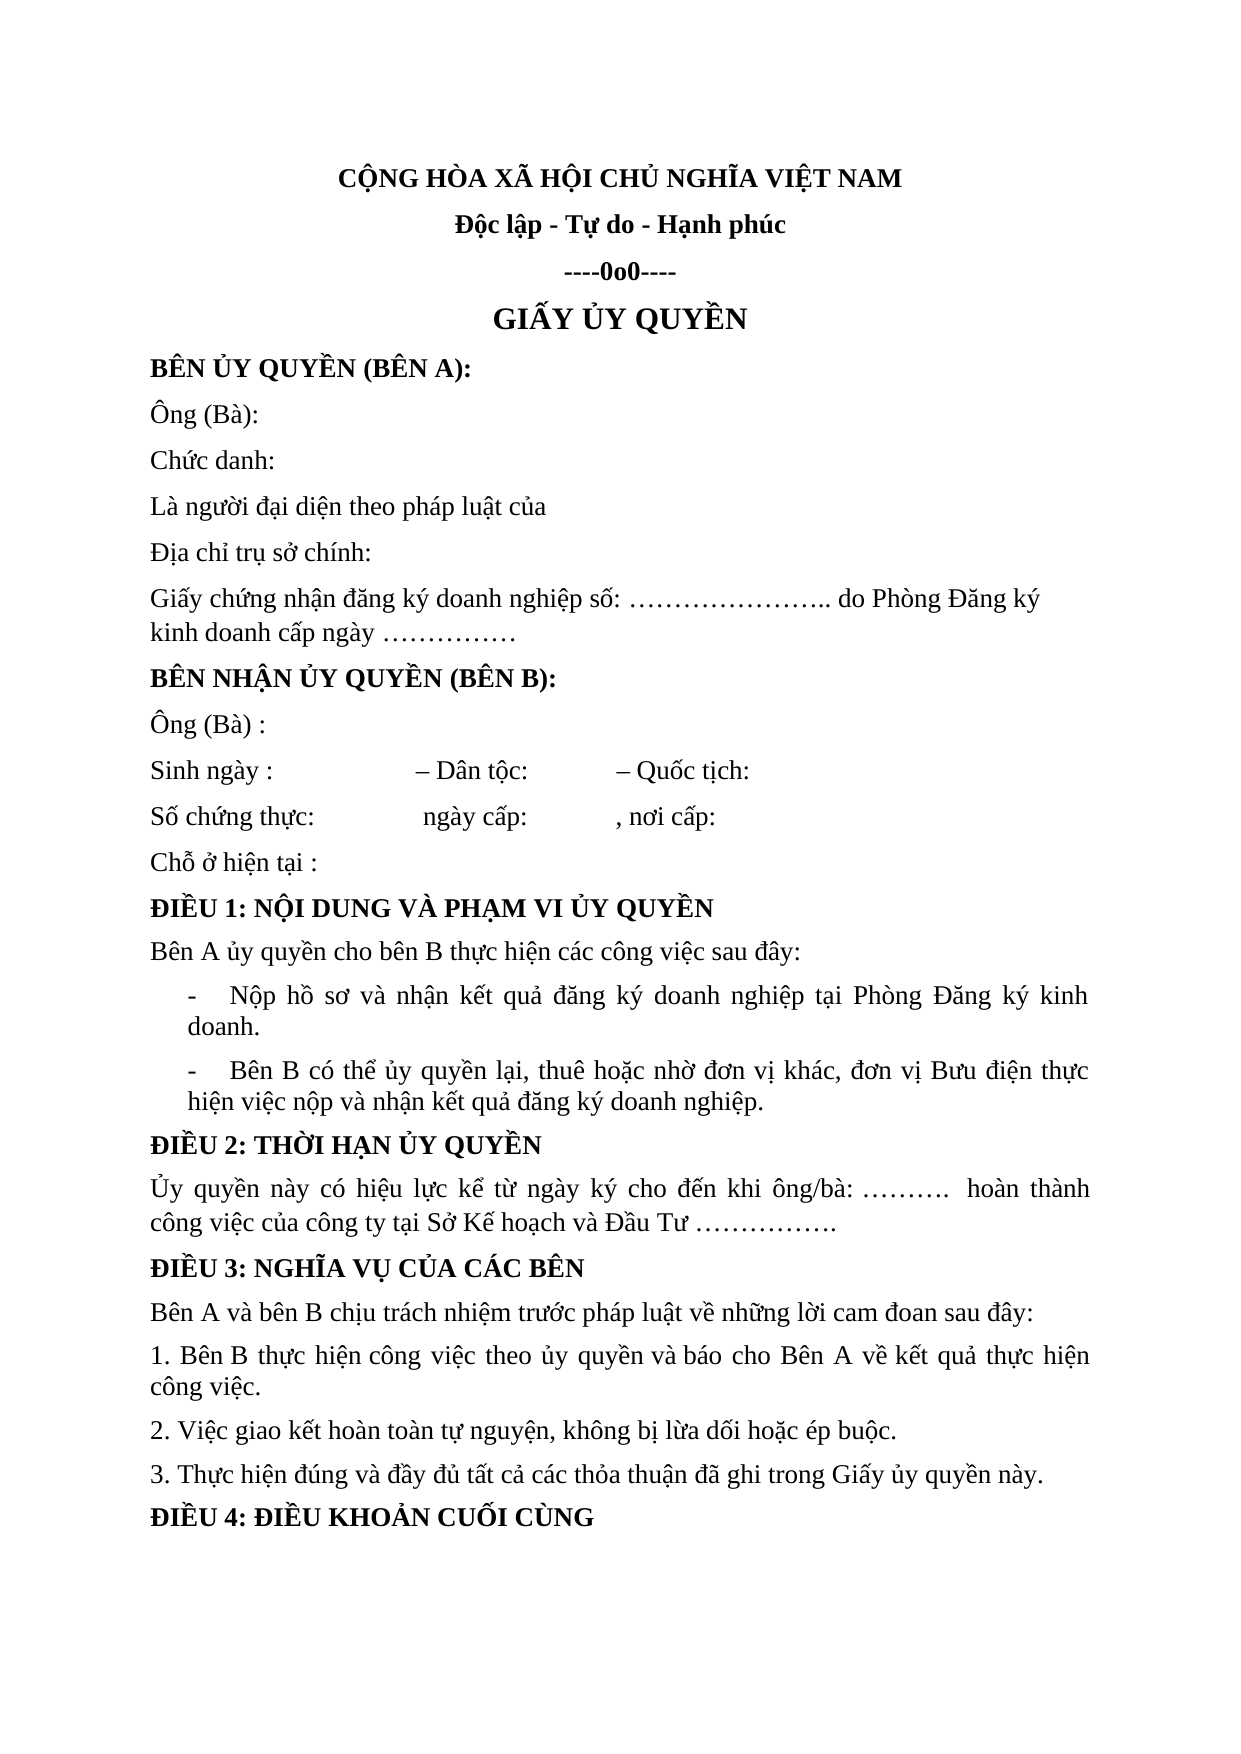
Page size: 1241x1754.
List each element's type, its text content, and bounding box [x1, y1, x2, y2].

text CỘNG HÒA XÃ HỘI CHỦ NGHĨA VIỆT NAM [150, 162, 1090, 194]
text GIẤY ỦY QUYỀN [150, 301, 1090, 337]
text ĐIỀU 2: THỜI HẠN ỦY QUYỀN [150, 1129, 1090, 1160]
text Ông (Bà): [150, 398, 1090, 429]
text ----0o0---- [150, 254, 1090, 286]
text Chỗ ở hiện tại : [150, 846, 1090, 877]
text BÊN NHẬN ỦY QUYỀN (BÊN B): [150, 662, 1090, 693]
text - Bên B có thể ủy quyền lại, thuê hoặc nhờ đơn vị khác, đơn vị Bưu điện thực hiện việc nộp và nhận kết quả đăng ký doanh nghiệp. [187, 1054, 1090, 1116]
text Bên A và bên B chịu trách nhiệm trước pháp luật về những lời cam đoan sau đây: [150, 1296, 1090, 1327]
text ĐIỀU 3: NGHĨA VỤ CỦA CÁC BÊN [150, 1252, 1090, 1283]
text ĐIỀU 4: ĐIỀU KHOẢN CUỐI CÙNG [150, 1501, 1090, 1532]
text Ông (Bà) : [150, 708, 1090, 739]
text Độc lập - Tự do - Hạnh phúc [150, 208, 1090, 240]
text Số chứng thực: ngày cấp: , nơi cấp: [150, 800, 1090, 831]
text Bên A ủy quyền cho bên B thực hiện các công việc sau đây: [150, 936, 1090, 967]
text Là người đại diện theo pháp luật của [150, 490, 1090, 521]
text Sinh ngày : – Dân tộc: – Quốc tịch: [150, 754, 1090, 785]
text 3. Thực hiện đúng và đầy đủ tất cả các thỏa thuận đã ghi trong Giấy ủy quyền này. [150, 1458, 1090, 1489]
text 1. Bên B thực hiện công việc theo ủy quyền và báo cho Bên A về kết quả thực hiện công việc. [150, 1339, 1090, 1402]
text ĐIỀU 1: NỘI DUNG VÀ PHẠM VI ỦY QUYỀN [150, 892, 1090, 923]
text Địa chỉ trụ sở chính: [150, 536, 1090, 567]
text 2. Việc giao kết hoàn toàn tự nguyện, không bị lừa dối hoặc ép buộc. [150, 1414, 1090, 1445]
text - Nộp hồ sơ và nhận kết quả đăng ký doanh nghiệp tại Phòng Đăng ký kinh doanh. [187, 979, 1090, 1041]
text Giấy chứng nhận đăng ký doanh nghiệp số: ………………….. do Phòng Đăng ký kinh doanh cấp ngày …………… [150, 582, 1090, 647]
text BÊN ỦY QUYỀN (BÊN A): [150, 352, 1090, 383]
text Chức danh: [150, 444, 1090, 475]
text Ủy quyền này có hiệu lực kể từ ngày ký cho đến khi ông/bà: ………. hoàn thành công việc của công ty tại Sở Kế hoạch và Đầu Tư ……………. [150, 1172, 1090, 1237]
